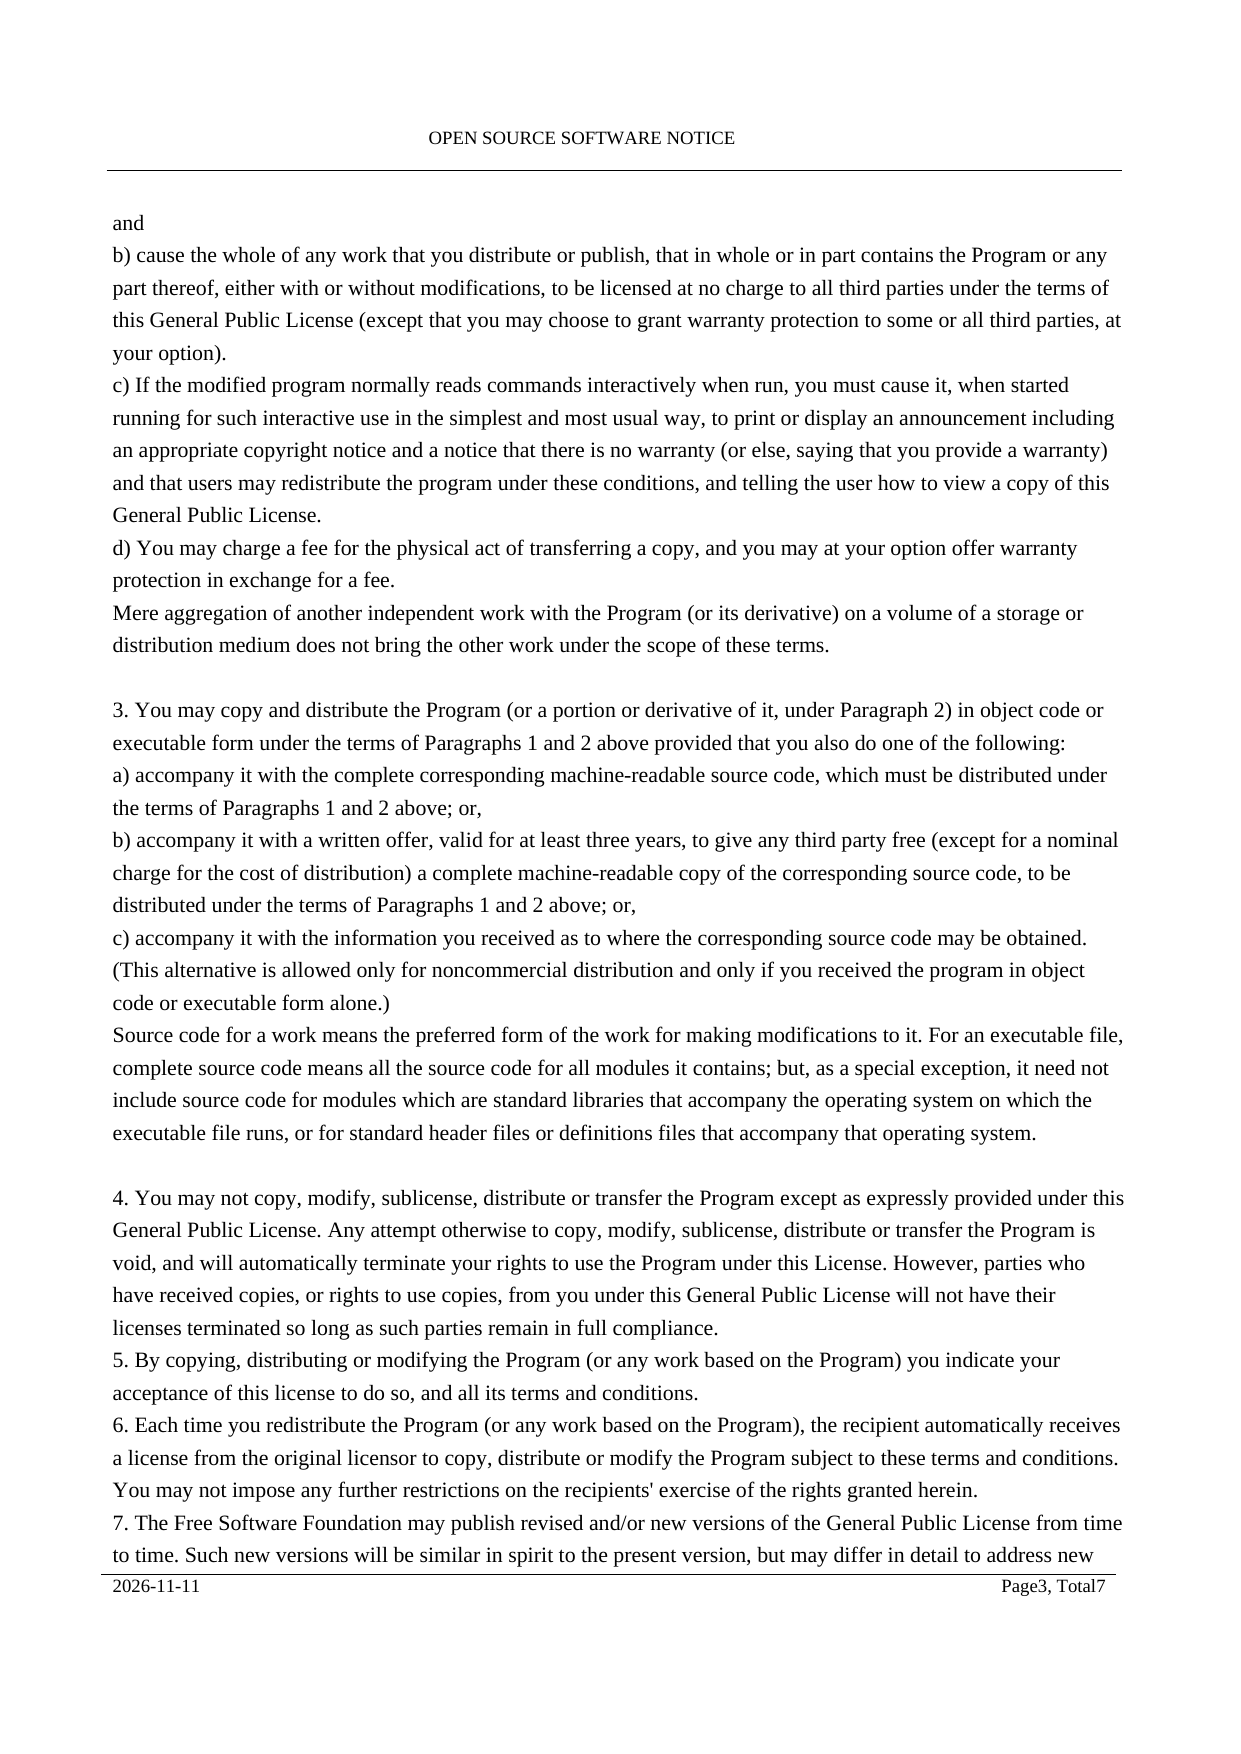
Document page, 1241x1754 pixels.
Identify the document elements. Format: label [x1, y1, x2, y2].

text [112, 206, 1128, 1571]
